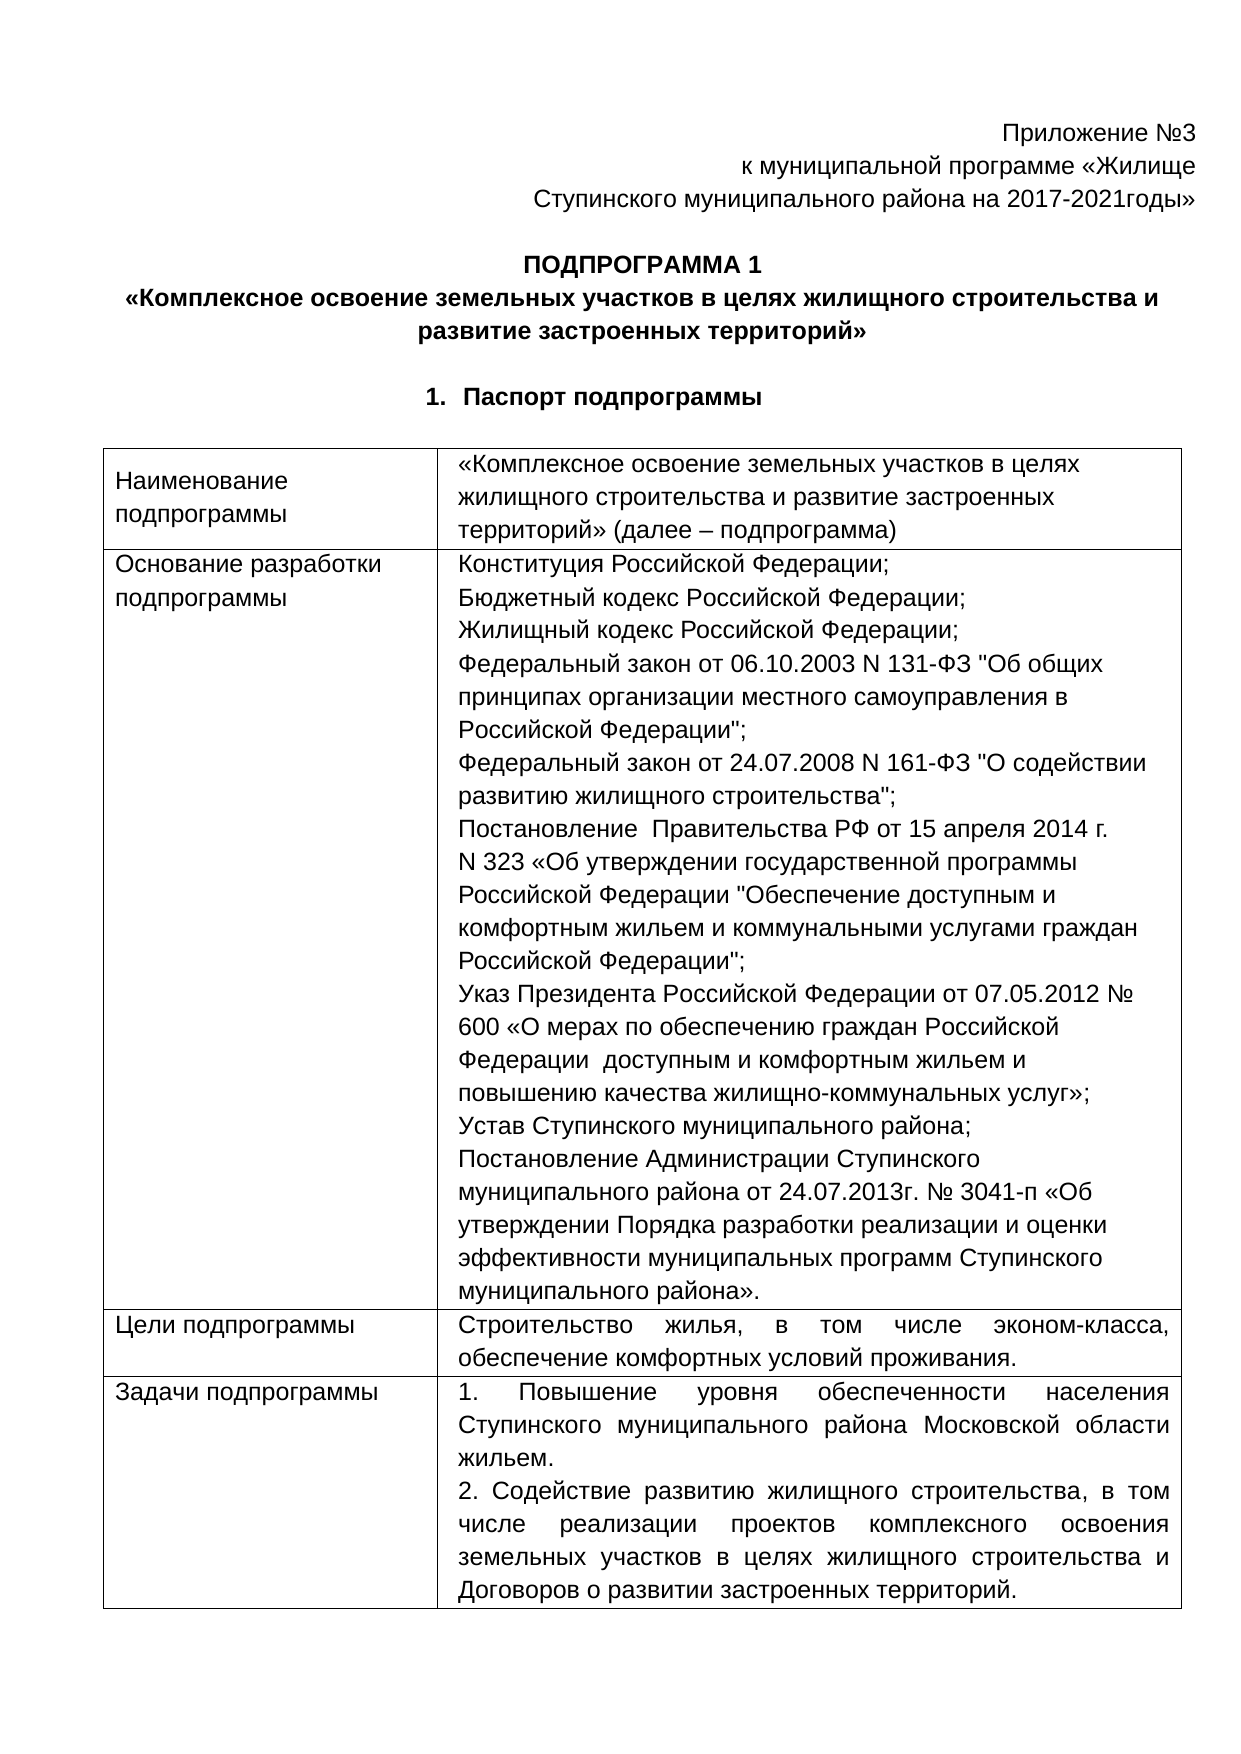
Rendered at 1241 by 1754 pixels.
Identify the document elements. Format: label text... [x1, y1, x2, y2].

list Паспорт подпрограммы [0, 382, 1196, 411]
text ПОДПРОГРАММА 1 [89, 250, 1196, 279]
text Ступинского муниципального района на 2017-2021годы» [29, 184, 1196, 213]
table_header «Комплексное освоение земельных участков в целях жилищного строительства и развитие застроенных территорий» (далее – подпрограмма) [438, 449, 1181, 548]
text «Комплексное освоение земельных участков в целях жилищного строительства и развитие застроенных территорий» [89, 283, 1196, 345]
table_cell Задачи подпрограммы [104, 1377, 437, 1608]
table_cell Основание разработки подпрограммы [104, 550, 437, 1309]
table_cell Цели подпрограммы [104, 1310, 437, 1376]
table_cell Конституция Российской Федерации; Бюджетный кодекс Российской Федерации; Жилищный кодекс Российской Федерации; Федеральный закон от 06.10.2003 N 131-ФЗ "Об общих принципах организации местного самоуправления в Российской Федерации"; Федеральный закон от 24.07.2008 N 161-ФЗ "О содействии развитию жилищного строительства"; Постановление Правительства РФ от 15 апреля 2014 г. N 323 «Об утверждении государственной программы Российской Федерации "Обеспечение доступным и комфортным жильем и коммунальными услугами граждан Российской Федерации"; Указ Президента Российской Федерации от 07.05.2012 № 600 «О мерах по обеспечению граждан Российской Федерации доступным и комфортным жильем и повышению качества жилищно-коммунальных услуг»; Устав Ступинского муниципального района; Постановление Администрации Ступинского муниципального района от 24.07.2013г. № 3041-п «Об утверждении Порядка разработки реализации и оценки эффективности муниципальных программ Ступинского муниципального района». [438, 550, 1181, 1309]
table_header Наименование подпрограммы [104, 449, 437, 548]
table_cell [438, 1377, 1181, 1608]
text Приложение №3 [29, 118, 1196, 147]
table_cell Строительство жилья, в том числе эконом-класса, обеспечение комфортных условий проживания. [438, 1310, 1181, 1376]
text к муниципальной программе «Жилище [29, 151, 1196, 180]
